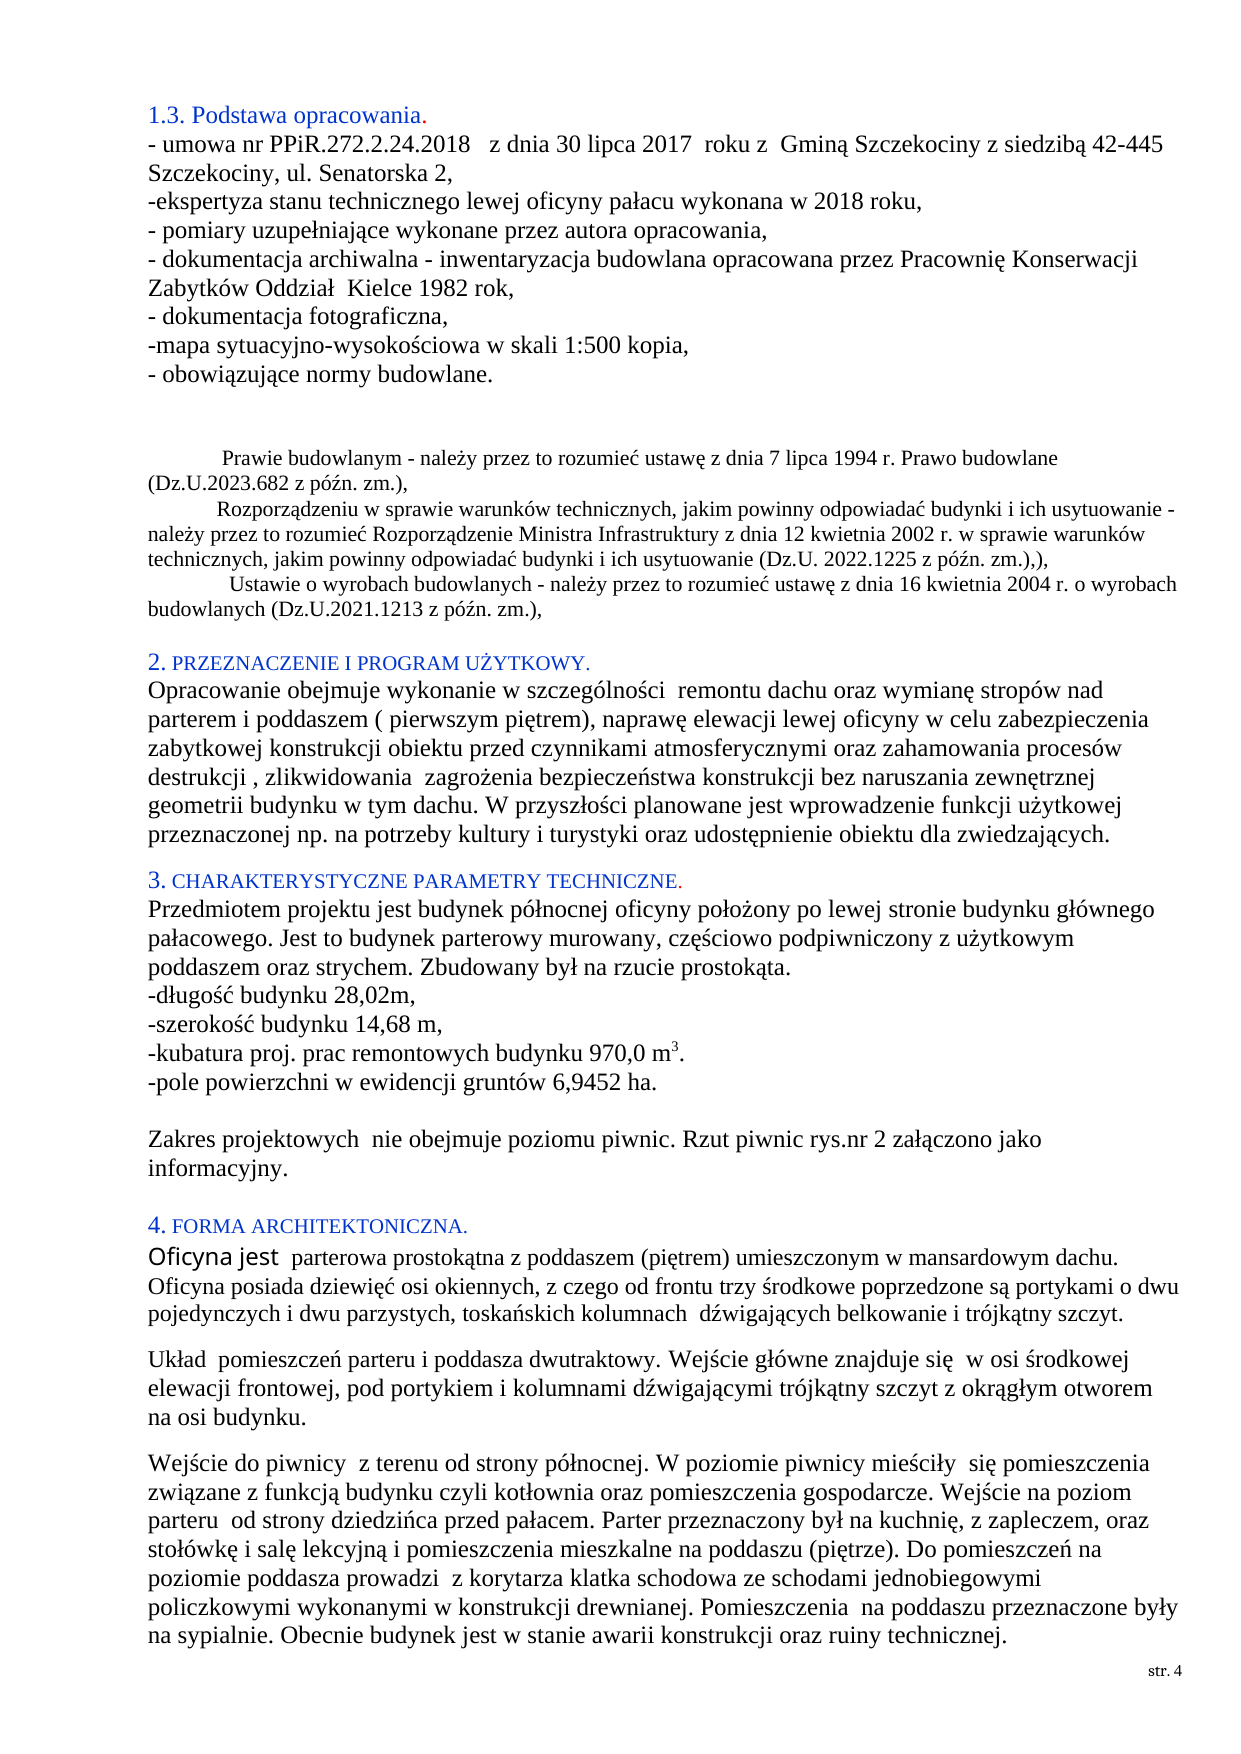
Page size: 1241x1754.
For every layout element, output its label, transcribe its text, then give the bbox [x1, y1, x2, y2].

text - dokumentacja fotograficzna, [148, 301, 1182, 330]
text -długość budynku 28,02m, [148, 981, 1182, 1009]
text Wejście do piwnicy z terenu od strony północnej. W poziomie piwnicy mieściły się pomieszczenia związane z funkcją budynku czyli kotłownia oraz pomieszczenia gospodarcze. Wejście na poziom parteru od strony dziedzińca przed pałacem. Parter przeznaczony był na kuchnię, z zapleczem, oraz stołówkę i salę lekcyjną i pomieszczenia mieszkalne na poddaszu (piętrze). Do pomieszczeń na poziomie poddasza prowadzi z korytarza klatka schodowa ze schodami jednobiegowymi policzkowymi wykonanymi w konstrukcji drewnianej. Pomieszczenia na poddaszu przeznaczone były na sypialnie. Obecnie budynek jest w stanie awarii konstrukcji oraz ruiny technicznej. [148, 1448, 1182, 1649]
text -szerokość budynku 14,68 m, [148, 1009, 1182, 1038]
text Rozporządzeniu w sprawie warunków technicznych, jakim powinny odpowiadać budynki i ich usytuowanie - należy przez to rozumieć Rozporządzenie Ministra Infrastruktury z dnia 12 kwietnia 2002 r. w sprawie warunków technicznych, jakim powinny odpowiadać budynki i ich usytuowanie (Dz.U. 2022.1225 z późn. zm.),), [148, 496, 1182, 571]
text Układ pomieszczeń parteru i poddasza dwutraktowy. Wejście główne znajduje się w osi środkowej elewacji frontowej, pod portykiem i kolumnami dźwigającymi trójkątny szczyt z okrągłym otworem na osi budynku. [148, 1344, 1182, 1431]
text - umowa nr PPiR.272.2.24.2018 z dnia 30 lipca 2017 roku z Gminą Szczekociny z siedzibą 42-445 Szczekociny, ul. Senatorska 2, [148, 129, 1182, 186]
text - pomiary uzupełniające wykonane przez autora opracowania, - dokumentacja archiwalna - inwentaryzacja budowlana opracowana przez Pracownię Konserwacji Zabytków Oddział Kielce 1982 rok, [148, 215, 1182, 301]
text -kubatura proj. prac remontowych budynku 970,0 m3. [148, 1038, 1182, 1067]
text 4. FORMA ARCHITEKTONICZNA. [148, 1211, 1182, 1239]
list Prawie budowlanym - należy przez to rozumieć ustawę z dnia 7 lipca 1994 r. Prawo budowlane (Dz.U.2023.682 z późn. zm.), [148, 445, 1182, 496]
subtitle 3. CHARAKTERYSTYCZNE PARAMETRY TECHNICZNE. [148, 866, 1182, 894]
text 1.3. Podstawa opracowania. [148, 100, 1182, 129]
text Zakres projektowych nie obejmuje poziomu piwnic. Rzut piwnic rys.nr 2 załączono jako informacyjny. [148, 1124, 1182, 1182]
text Oficyna jest parterowa prostokątna z poddaszem (piętrem) umieszczonym w mansardowym dachu. Oficyna posiada dziewięć osi okiennych, z czego od frontu trzy środkowe poprzedzone są portykami o dwu pojedynczych i dwu parzystych, toskańskich kolumnach dźwigających belkowanie i trójkątny szczyt. [148, 1239, 1182, 1327]
text Ustawie o wyrobach budowlanych - należy przez to rozumieć ustawę z dnia 16 kwietnia 2004 r. o wyrobach budowlanych (Dz.U.2021.1213 z późn. zm.), [148, 571, 1182, 622]
text 2. PRZEZNACZENIE I PROGRAM UŻYTKOWY. Opracowanie obejmuje wykonanie w szczególności remontu dachu oraz wymianę stropów nad parterem i poddaszem ( pierwszym piętrem), naprawę elewacji lewej oficyny w celu zabezpieczenia zabytkowej konstrukcji obiektu przed czynnikami atmosferycznymi oraz zahamowania procesów destrukcji , zlikwidowania zagrożenia bezpieczeństwa konstrukcji bez naruszania zewnętrznej geometrii budynku w tym dachu. W przyszłości planowane jest wprowadzenie funkcji użytkowej przeznaczonej np. na potrzeby kultury i turystyki oraz udostępnienie obiektu dla zwiedzających. [148, 647, 1182, 848]
text -ekspertyza stanu technicznego lewej oficyny pałacu wykonana w 2018 roku, [148, 186, 1182, 215]
text -pole powierzchni w ewidencji gruntów 6,9452 ha. [148, 1067, 1182, 1096]
text Przedmiotem projektu jest budynek północnej oficyny położony po lewej stronie budynku głównego pałacowego. Jest to budynek parterowy murowany, częściowo podpiwniczony z użytkowym poddaszem oraz strychem. Zbudowany był na rzucie prostokąta. [148, 894, 1182, 981]
text -mapa sytuacyjno-wysokościowa w skali 1:500 kopia, - obowiązujące normy budowlane. [148, 330, 1182, 388]
